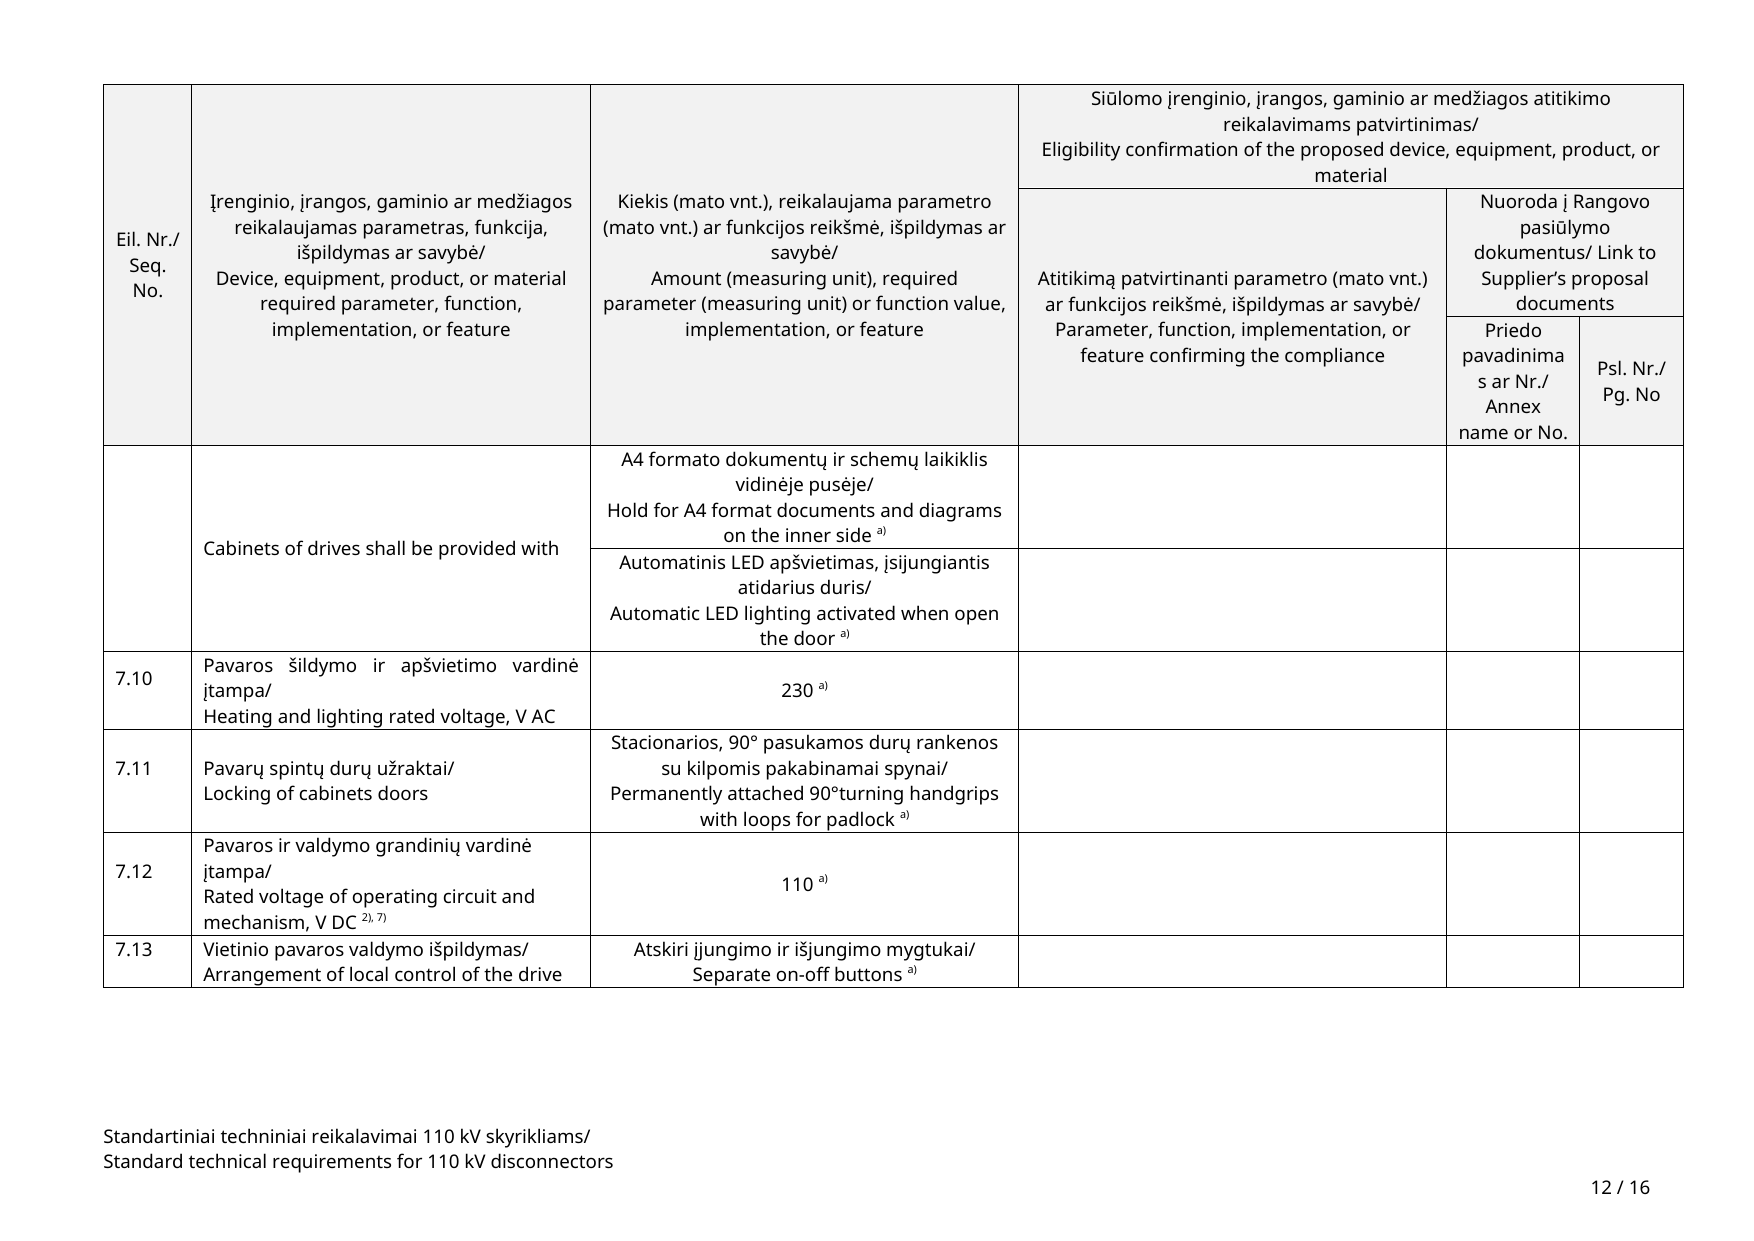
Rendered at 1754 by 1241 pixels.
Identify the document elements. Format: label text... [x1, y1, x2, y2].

table_cell Pavarų spintų durų konstrukcijoje turi būti numatyta/ Cabinets of drives shall be provided with [192, 446, 590, 651]
table_cell [1447, 936, 1579, 987]
table_cell Psl. Nr./ Pg. No [1580, 317, 1683, 445]
table_cell Pavaros ir valdymo grandinių vardinė įtampa/ Rated voltage of operating circuit and mechanism, V DC 2), 7) [192, 833, 590, 935]
table_cell Pavarų spintų durų užraktai/ Locking of cabinets doors [192, 730, 590, 832]
table_cell Vietinio pavaros valdymo išpildymas/ Arrangement of local control of the drive [192, 936, 590, 987]
table_cell Atskiri įjungimo ir išjungimo mygtukai/ Separate on-off buttons a) [591, 936, 1018, 987]
table_cell [1580, 446, 1683, 548]
table_cell [1019, 652, 1446, 729]
table_cell [104, 730, 191, 832]
table_cell [1447, 833, 1579, 935]
table_cell [1580, 652, 1683, 729]
table_cell [104, 652, 191, 729]
table_cell [1019, 446, 1446, 548]
table_cell [1447, 652, 1579, 729]
table_cell Pavaros šildymo ir apšvietimo vardinė įtampa/ Heating and lighting rated voltage, V AC [192, 652, 590, 729]
table_cell [1019, 549, 1446, 651]
table_header Siūlomo įrenginio, įrangos, gaminio ar medžiagos atitikimo reikalavimams patvirtinimas/ Eligibility confirmation of the proposed device, equipment, product, or material [1019, 85, 1683, 187]
table_header Eil. Nr./ Seq. No. [104, 85, 191, 445]
table_cell [1019, 936, 1446, 987]
table_cell Automatinis LED apšvietimas, įsijungiantis atidarius duris/ Automatic LED lighting activated when open the door a) [591, 549, 1018, 651]
table_cell Nuoroda į Rangovo pasiūlymo dokumentus/ Link to Supplier’s proposal documents [1447, 189, 1683, 316]
table_cell Priedo pavadinimas ar Nr./ Annex name or No. [1447, 317, 1579, 445]
table_cell [104, 936, 191, 987]
table_cell Atitikimą patvirtinanti parametro (mato vnt.) ar funkcijos reikšmė, išpildymas ar savybė/ Parameter, function, implementation, or feature confirming the compliance [1019, 189, 1446, 445]
table_cell [1019, 730, 1446, 832]
table_cell [1580, 833, 1683, 935]
table_cell [104, 446, 191, 651]
table_cell [104, 833, 191, 935]
table_cell [1580, 549, 1683, 651]
table_cell 230 a) [591, 652, 1018, 729]
table_header Įrenginio, įrangos, gaminio ar medžiagos reikalaujamas parametras, funkcija, išpildymas ar savybė/ Device, equipment, product, or material required parameter, function, implementation, or feature [192, 85, 590, 445]
table_cell [1580, 730, 1683, 832]
table_cell [1447, 549, 1579, 651]
table_header Kiekis (mato vnt.), reikalaujama parametro (mato vnt.) ar funkcijos reikšmė, išpildymas ar savybė/ Amount (measuring unit), required parameter (measuring unit) or function value, implementation, or feature [591, 85, 1018, 445]
table_cell Stacionarios, 90° pasukamos durų rankenos su kilpomis pakabinamai spynai/ Permanently attached 90°turning handgrips with loops for padlock a) [591, 730, 1018, 832]
table_cell [1447, 446, 1579, 548]
table_cell [1447, 730, 1579, 832]
table_cell 110 a) [591, 833, 1018, 935]
table_cell [1580, 936, 1683, 987]
table_cell A4 formato dokumentų ir schemų laikiklis vidinėje pusėje/ Hold for A4 format documents and diagrams on the inner side a) [591, 446, 1018, 548]
table_cell [1019, 833, 1446, 935]
